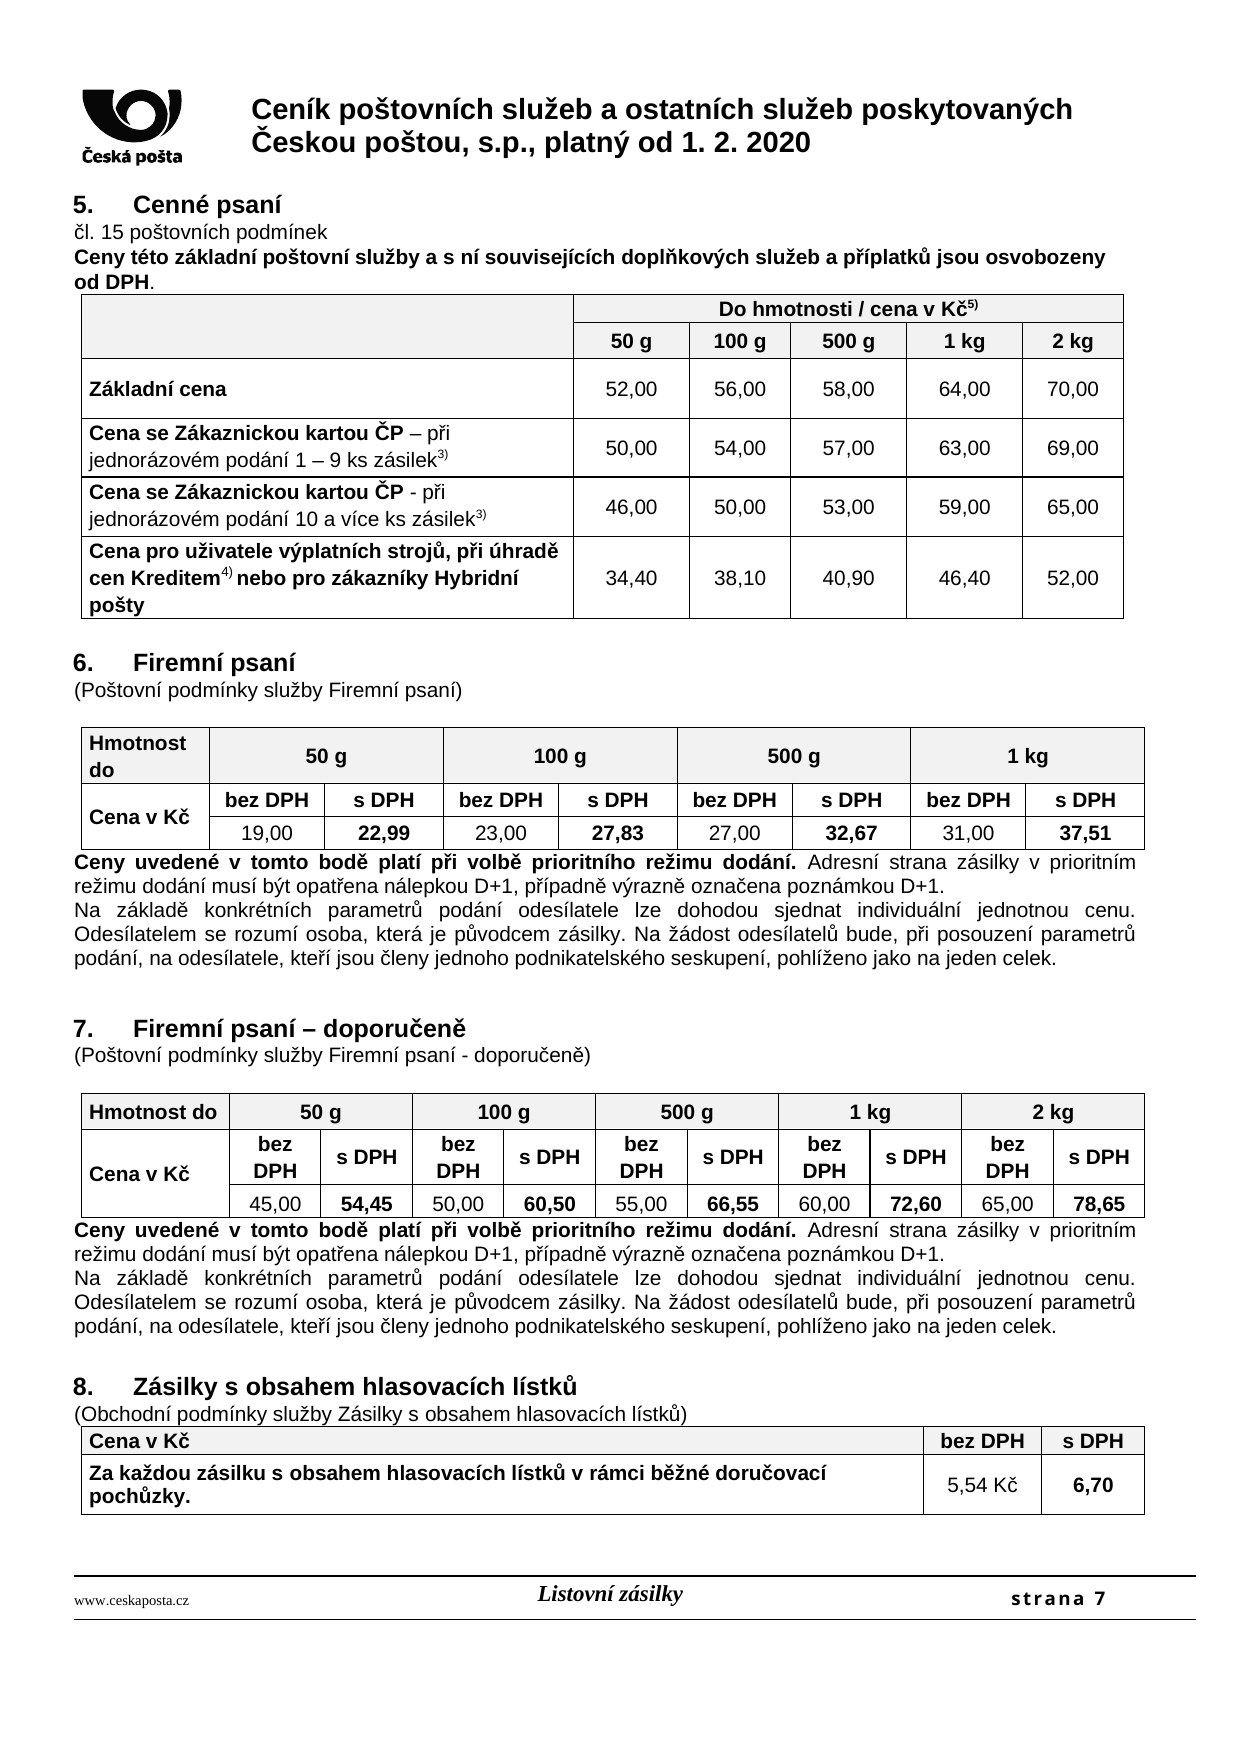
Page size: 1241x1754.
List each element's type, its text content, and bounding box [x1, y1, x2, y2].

table_header [82, 295, 573, 358]
text Ceny uvedené v tomto bodě platí při volbě prioritního režimu dodání. Adresní strana zásilky v prioritním režimu dodání musí být opatřena nálepkou D+1, případně výrazně označena poznámkou D+1. [74, 850, 1137, 898]
text (Poštovní podmínky služby Firemní psaní - doporučeně) [74, 1042, 1137, 1067]
table_cell 50,00 [690, 478, 790, 536]
table_cell s DPH [1054, 1130, 1144, 1184]
subtitle Firemní psaní [73, 650, 1137, 677]
table_cell 22,99 [325, 817, 443, 849]
table_cell bez DPH [962, 1130, 1053, 1184]
table_header 500 g [678, 728, 910, 782]
table_cell 50,00 [574, 419, 689, 476]
table_cell 37,51 [1026, 817, 1144, 849]
table_cell 60,00 [779, 1185, 869, 1217]
table_cell 5,54 Kč [924, 1455, 1041, 1513]
table_header 100 g [444, 728, 677, 782]
table_cell 27,83 [559, 817, 677, 849]
table_cell 65,00 [1023, 478, 1123, 536]
table_cell 55,00 [596, 1185, 687, 1217]
table_header 50 g [210, 728, 443, 782]
table_cell 46,40 [907, 537, 1022, 618]
table_cell 45,00 [230, 1185, 320, 1217]
table_cell 23,00 [444, 817, 558, 849]
table_cell 100 g [690, 323, 790, 358]
subtitle Cenné psaní [73, 192, 1137, 219]
table_cell bez DPH [210, 784, 324, 816]
table_cell 56,00 [690, 359, 790, 417]
table_cell 50,00 [413, 1185, 503, 1217]
text Ceny této základní poštovní služby a s ní souvisejících doplňkových služeb a příplatků jsou osvobozeny od DPH. [74, 244, 1137, 294]
text Na základě konkrétních parametrů podání odesílatele lze dohodou sjednat individuální jednotnou cenu. Odesílatelem se rozumí osoba, která je původcem zásilky. Na žádost odesílatelů bude, při posouzení parametrů podání, na odesílatele, kteří jsou členy jednoho podnikatelského seskupení, pohlíženo jako na jeden celek. [74, 898, 1137, 969]
table_cell s DPH [504, 1130, 595, 1184]
table_cell bez DPH [413, 1130, 503, 1184]
table_cell 54,00 [690, 419, 790, 476]
table_cell s DPH [325, 784, 443, 816]
table_cell 78,65 [1054, 1185, 1144, 1217]
table_cell 2 kg [1023, 323, 1123, 358]
table_cell 34,40 [574, 537, 689, 618]
table_cell 46,00 [574, 478, 689, 536]
text Na základě konkrétních parametrů podání odesílatele lze dohodou sjednat individuální jednotnou cenu. Odesílatelem se rozumí osoba, která je původcem zásilky. Na žádost odesílatelů bude, při posouzení parametrů podání, na odesílatele, kteří jsou členy jednoho podnikatelského seskupení, pohlíženo jako na jeden celek. [74, 1266, 1137, 1338]
table_cell Cena se Zákaznickou kartou ČP - při jednorázovém podání 10 a více ks zásilek3) [82, 478, 573, 536]
table_cell 500 g [791, 323, 906, 358]
table_cell 72,60 [871, 1185, 961, 1217]
table_cell 63,00 [907, 419, 1022, 476]
table_cell s DPH [688, 1130, 778, 1184]
table_cell 52,00 [574, 359, 689, 417]
subtitle Zásilky s obsahem hlasovacích lístků [73, 1374, 1137, 1401]
table_header s DPH [1042, 1427, 1144, 1454]
table_cell 31,00 [911, 817, 1025, 849]
table_cell 66,55 [688, 1185, 778, 1217]
table_cell 6,70 [1042, 1455, 1144, 1513]
table_cell bez DPH [779, 1130, 869, 1184]
table_cell 58,00 [791, 359, 906, 417]
table_cell Cena v Kč [82, 1130, 229, 1217]
table_cell 52,00 [1023, 537, 1123, 618]
table_cell 50 g [574, 323, 689, 358]
table_cell 57,00 [791, 419, 906, 476]
table_cell 1 kg [907, 323, 1022, 358]
table_cell Cena v Kč [82, 784, 209, 849]
table_cell Cena pro uživatele výplatních strojů, při úhradě cen Kreditem4) nebo pro zákazníky Hybridní pošty [82, 537, 573, 618]
table_header 1 kg [779, 1094, 961, 1128]
table_header Cena v Kč [82, 1427, 923, 1454]
table_cell 38,10 [690, 537, 790, 618]
table_cell 32,67 [793, 817, 910, 849]
table_cell bez DPH [911, 784, 1025, 816]
table_cell 40,90 [791, 537, 906, 618]
table_cell s DPH [1026, 784, 1144, 816]
table_cell 70,00 [1023, 359, 1123, 417]
text čl. 15 poštovních podmínek [74, 219, 1137, 244]
table_header 50 g [230, 1094, 412, 1128]
table_cell bez DPH [230, 1130, 320, 1184]
table_cell Základní cena [82, 359, 573, 417]
text (Poštovní podmínky služby Firemní psaní) [74, 677, 1137, 702]
table_cell s DPH [321, 1130, 412, 1184]
table_cell 60,50 [504, 1185, 595, 1217]
table_cell 27,00 [678, 817, 792, 849]
table_cell s DPH [871, 1130, 961, 1184]
table_cell s DPH [793, 784, 910, 816]
table_header 2 kg [962, 1094, 1144, 1128]
table_header 100 g [413, 1094, 595, 1128]
table_cell 53,00 [791, 478, 906, 536]
table_cell 64,00 [907, 359, 1022, 417]
table_cell 65,00 [962, 1185, 1053, 1217]
table_header 1 kg [911, 728, 1144, 782]
table_cell bez DPH [444, 784, 558, 816]
table_cell bez DPH [678, 784, 792, 816]
text Ceny uvedené v tomto bodě platí při volbě prioritního režimu dodání. Adresní strana zásilky v prioritním režimu dodání musí být opatřena nálepkou D+1, případně výrazně označena poznámkou D+1. [74, 1218, 1137, 1266]
subtitle Firemní psaní – doporučeně [73, 1015, 1137, 1042]
table_header Do hmotnosti / cena v Kč5) [574, 295, 1123, 322]
table_header Hmotnost do [82, 1094, 229, 1128]
table_cell 59,00 [907, 478, 1022, 536]
table_header 500 g [596, 1094, 778, 1128]
table_cell Cena se Zákaznickou kartou ČP – při jednorázovém podání 1 – 9 ks zásilek3) [82, 419, 573, 476]
table_cell Za každou zásilku s obsahem hlasovacích lístků v rámci běžné doručovací pochůzky. [82, 1455, 923, 1513]
table_cell 69,00 [1023, 419, 1123, 476]
text (Obchodní podmínky služby Zásilky s obsahem hlasovacích lístků) [74, 1401, 1137, 1426]
table_cell 19,00 [210, 817, 324, 849]
table_cell s DPH [559, 784, 677, 816]
table_cell bez DPH [596, 1130, 687, 1184]
table_cell 54,45 [321, 1185, 412, 1217]
table_header Hmotnost do [82, 728, 209, 782]
table_header bez DPH [924, 1427, 1041, 1454]
